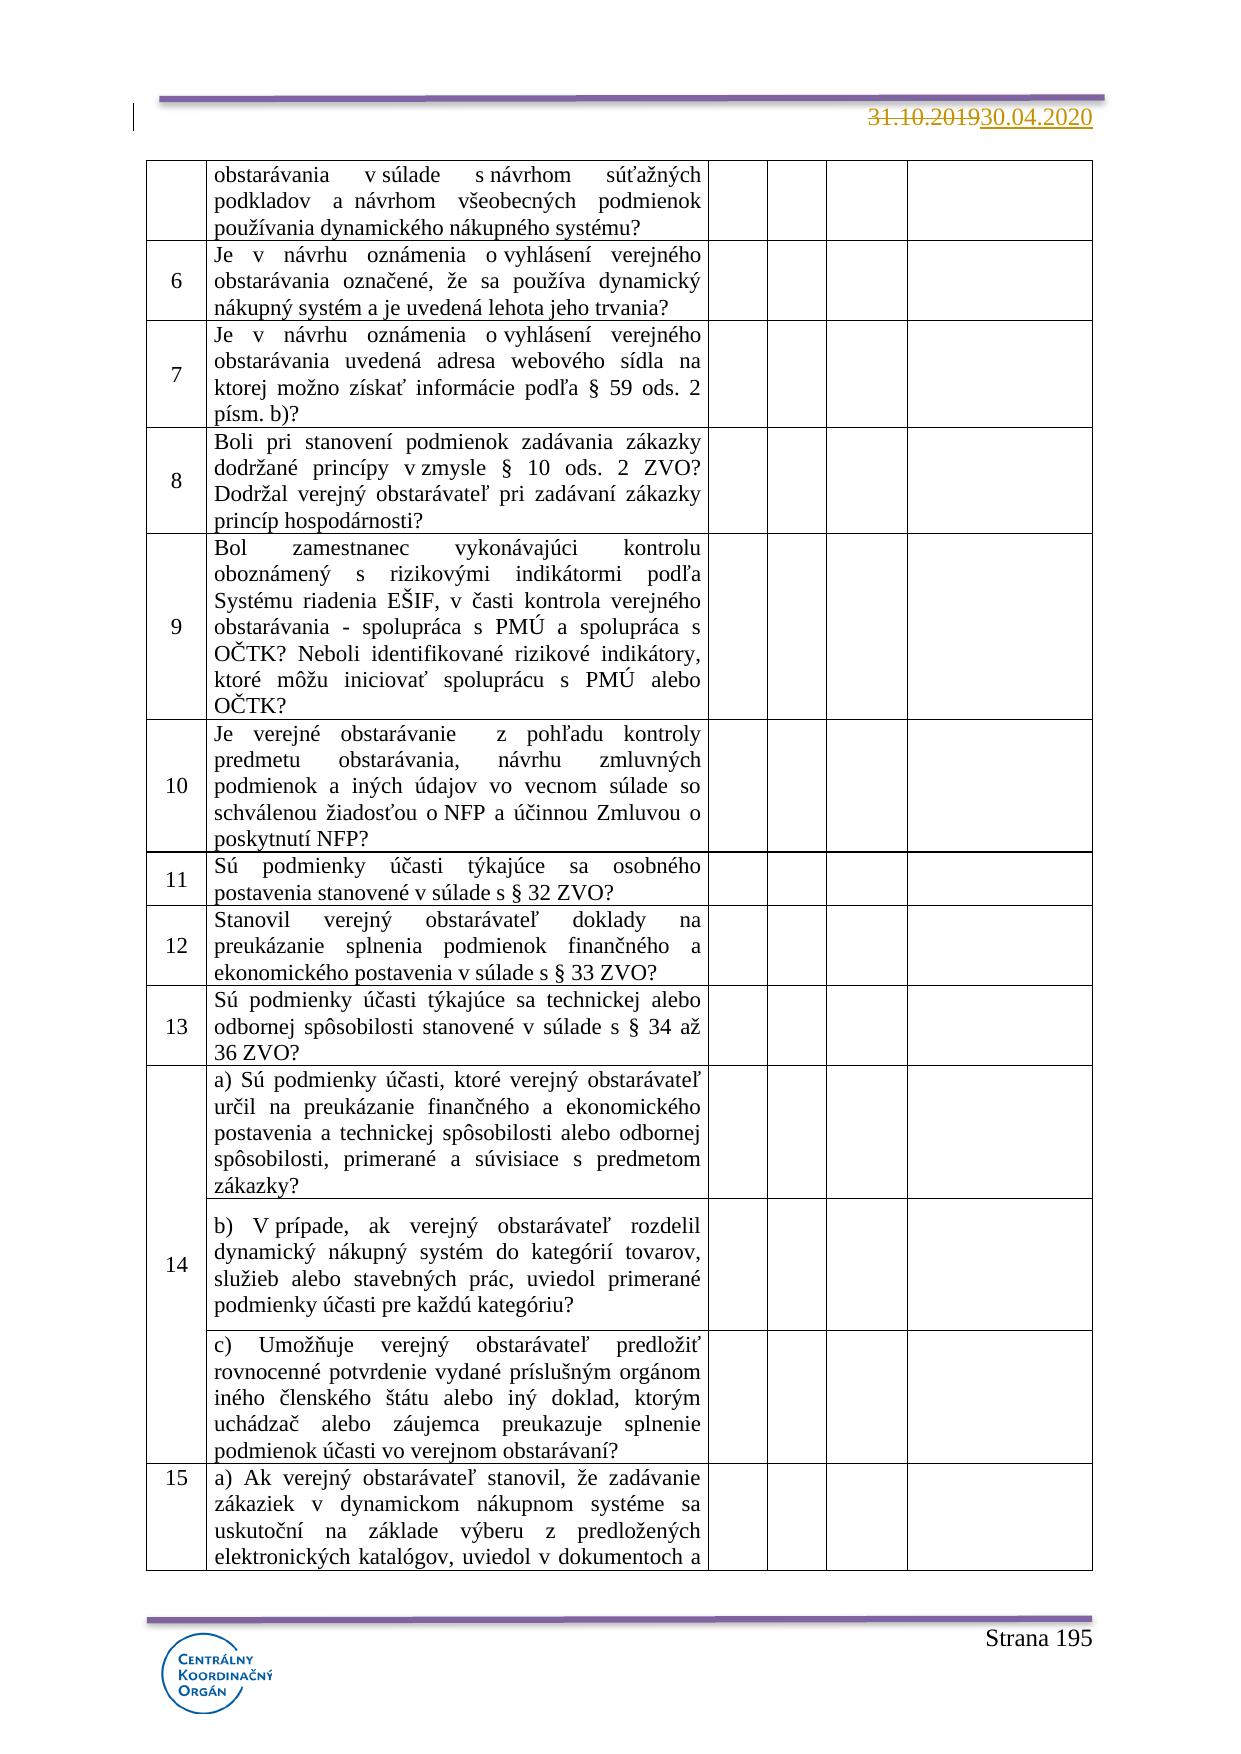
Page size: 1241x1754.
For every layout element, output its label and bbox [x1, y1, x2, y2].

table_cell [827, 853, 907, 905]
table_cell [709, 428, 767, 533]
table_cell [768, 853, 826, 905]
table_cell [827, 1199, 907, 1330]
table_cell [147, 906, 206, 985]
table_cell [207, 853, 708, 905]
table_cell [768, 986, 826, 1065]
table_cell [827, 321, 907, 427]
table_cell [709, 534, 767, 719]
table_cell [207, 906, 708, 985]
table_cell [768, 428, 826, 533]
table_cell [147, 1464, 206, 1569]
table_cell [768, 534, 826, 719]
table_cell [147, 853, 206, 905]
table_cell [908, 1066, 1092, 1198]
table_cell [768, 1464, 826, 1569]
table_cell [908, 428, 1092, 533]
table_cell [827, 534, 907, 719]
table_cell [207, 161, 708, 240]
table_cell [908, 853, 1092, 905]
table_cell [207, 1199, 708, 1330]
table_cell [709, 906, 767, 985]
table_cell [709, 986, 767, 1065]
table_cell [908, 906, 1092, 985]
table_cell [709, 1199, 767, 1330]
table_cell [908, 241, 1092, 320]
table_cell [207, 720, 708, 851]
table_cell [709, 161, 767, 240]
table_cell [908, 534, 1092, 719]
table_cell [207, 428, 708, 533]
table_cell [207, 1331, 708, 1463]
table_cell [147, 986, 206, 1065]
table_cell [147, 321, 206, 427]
picture [159, 1631, 272, 1713]
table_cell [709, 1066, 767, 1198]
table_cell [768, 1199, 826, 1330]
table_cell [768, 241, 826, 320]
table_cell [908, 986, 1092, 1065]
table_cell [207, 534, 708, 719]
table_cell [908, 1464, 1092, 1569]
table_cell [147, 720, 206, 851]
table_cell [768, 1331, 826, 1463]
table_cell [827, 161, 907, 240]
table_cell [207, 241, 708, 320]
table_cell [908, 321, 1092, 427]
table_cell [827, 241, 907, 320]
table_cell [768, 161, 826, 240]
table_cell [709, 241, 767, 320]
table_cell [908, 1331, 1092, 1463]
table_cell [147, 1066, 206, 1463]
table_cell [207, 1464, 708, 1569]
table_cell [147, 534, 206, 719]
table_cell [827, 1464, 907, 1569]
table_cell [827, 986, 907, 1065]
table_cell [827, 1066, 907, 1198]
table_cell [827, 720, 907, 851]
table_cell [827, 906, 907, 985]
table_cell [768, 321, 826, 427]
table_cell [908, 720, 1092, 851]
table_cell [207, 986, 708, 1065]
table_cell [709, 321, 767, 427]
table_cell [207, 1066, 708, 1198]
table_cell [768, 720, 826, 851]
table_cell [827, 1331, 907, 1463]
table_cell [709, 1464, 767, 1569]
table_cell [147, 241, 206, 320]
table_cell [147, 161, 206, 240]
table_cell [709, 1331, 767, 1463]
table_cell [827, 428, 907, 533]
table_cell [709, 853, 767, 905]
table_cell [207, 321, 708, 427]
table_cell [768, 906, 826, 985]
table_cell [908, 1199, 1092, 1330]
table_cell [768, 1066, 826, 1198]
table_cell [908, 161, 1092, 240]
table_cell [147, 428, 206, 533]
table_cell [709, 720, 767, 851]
